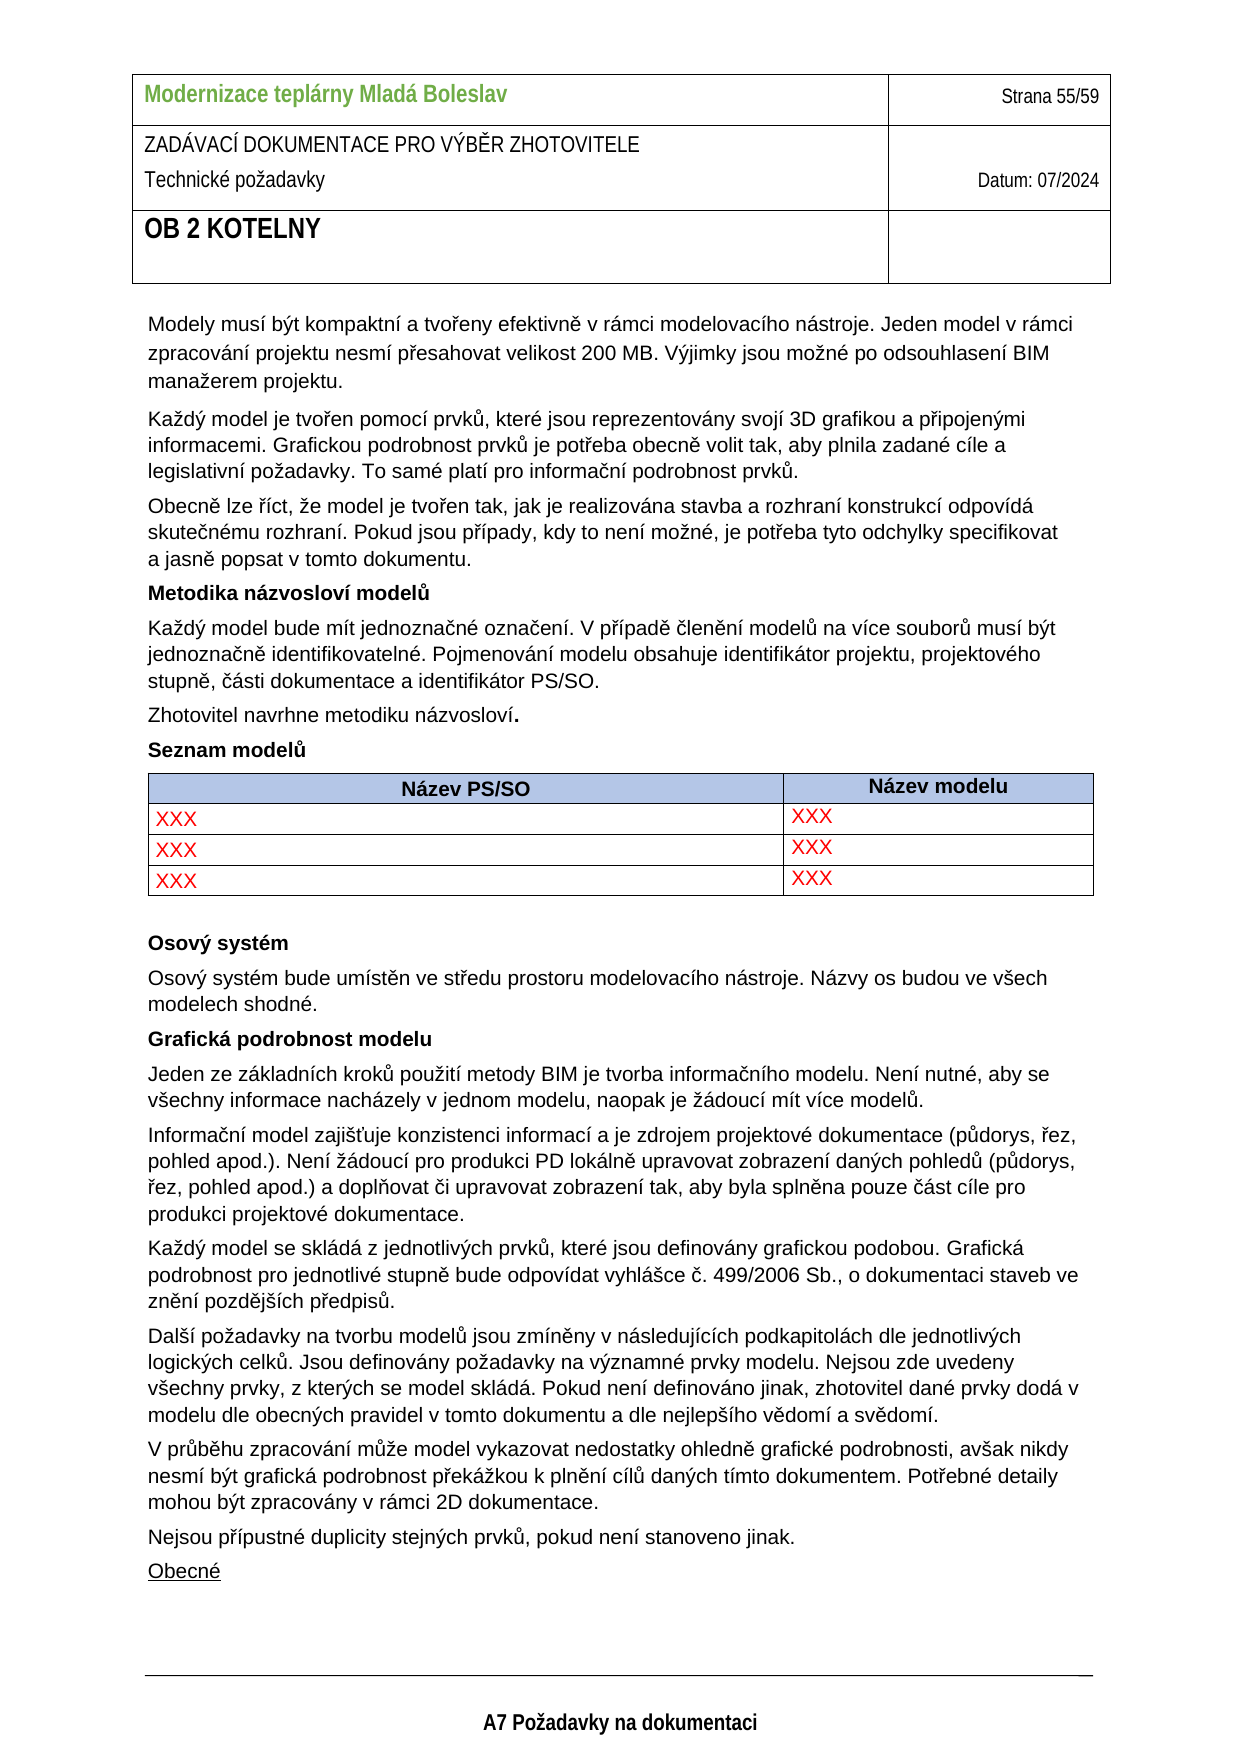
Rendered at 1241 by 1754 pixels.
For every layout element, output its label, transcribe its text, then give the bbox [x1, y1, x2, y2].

text Zhotovitel navrhne metodiku názvosloví. [148, 703, 1093, 727]
text Osový systém bude umístěn ve středu prostoru modelovacího nástroje. Názvy os budou ve všech modelech shodné. [148, 966, 1093, 1016]
table_header Název modelu [784, 774, 1093, 803]
text Obecné [148, 1559, 1093, 1583]
text Nejsou přípustné duplicity stejných prvků, pokud není stanoveno jinak. [148, 1525, 1093, 1549]
text Jeden ze základních kroků použití metody BIM je tvorba informačního modelu. Není nutné, aby se všechny informace nacházely v jednom modelu, naopak je žádoucí mít více modelů. [148, 1061, 1093, 1112]
table_cell XXX [784, 835, 1093, 864]
text V průběhu zpracování může model vykazovat nedostatky ohledně grafické podrobnosti, avšak nikdy nesmí být grafická podrobnost překážkou k plnění cílů daných tímto dokumentem. Potřebné detaily mohou být zpracovány v rámci 2D dokumentace. [148, 1437, 1093, 1514]
text Seznam modelů [148, 738, 1093, 762]
text Další požadavky na tvorbu modelů jsou zmíněny v následujících podkapitolách dle jednotlivých logických celků. Jsou definovány požadavky na významné prvky modelu. Nejsou zde uvedeny všechny prvky, z kterých se model skládá. Pokud není definováno jinak, zhotovitel dané prvky dodá v modelu dle obecných pravidel v tomto dokumentu a dle nejlepšího vědomí a svědomí. [148, 1323, 1093, 1427]
text Modely musí být kompaktní a tvořeny efektivně v rámci modelovacího nástroje. Jeden model v rámci zpracování projektu nesmí přesahovat velikost 200 MB. Výjimky jsou možné po odsouhlasení BIM manažerem projektu. [148, 312, 1093, 393]
text Metodika názvosloví modelů [148, 581, 1093, 605]
table_cell XXX [149, 866, 783, 895]
text Každý model je tvořen pomocí prvků, které jsou reprezentovány svojí 3D grafikou a připojenými informacemi. Grafickou podrobnost prvků je potřeba obecně volit tak, aby plnila zadané cíle a legislativní požadavky. To samé platí pro informační podrobnost prvků. [148, 406, 1093, 483]
text Informační model zajišťuje konzistenci informací a je zdrojem projektové dokumentace (půdorys, řez, pohled apod.). Není žádoucí pro produkci PD lokálně upravovat zobrazení daných pohledů (půdorys, řez, pohled apod.) a doplňovat či upravovat zobrazení tak, aby byla splněna pouze část cíle pro produkci projektové dokumentace. [148, 1122, 1093, 1225]
text Osový systém [148, 931, 1093, 955]
table_cell XXX [784, 804, 1093, 834]
table_cell XXX [784, 866, 1093, 895]
text Každý model bude mít jednoznačné označení. V případě členění modelů na více souborů musí být jednoznačně identifikovatelné. Pojmenování modelu obsahuje identifikátor projektu, projektového stupně, části dokumentace a identifikátor PS/SO. [148, 616, 1093, 693]
table_header Název PS/SO [149, 774, 783, 803]
text Každý model se skládá z jednotlivých prvků, které jsou definovány grafickou podobou. Grafická podrobnost pro jednotlivé stupně bude odpovídat vyhlášce č. 499/2006 Sb., o dokumentaci staveb ve znění pozdějších předpisů. [148, 1236, 1093, 1313]
text Grafická podrobnost modelu [148, 1027, 1093, 1051]
table_cell XXX [149, 804, 783, 834]
text Obecně lze říct, že model je tvořen tak, jak je realizována stavba a rozhraní konstrukcí odpovídá skutečnému rozhraní. Pokud jsou případy, kdy to není možné, je potřeba tyto odchylky specifikovat a jasně popsat v tomto dokumentu. [148, 494, 1093, 571]
table_cell XXX [149, 835, 783, 864]
